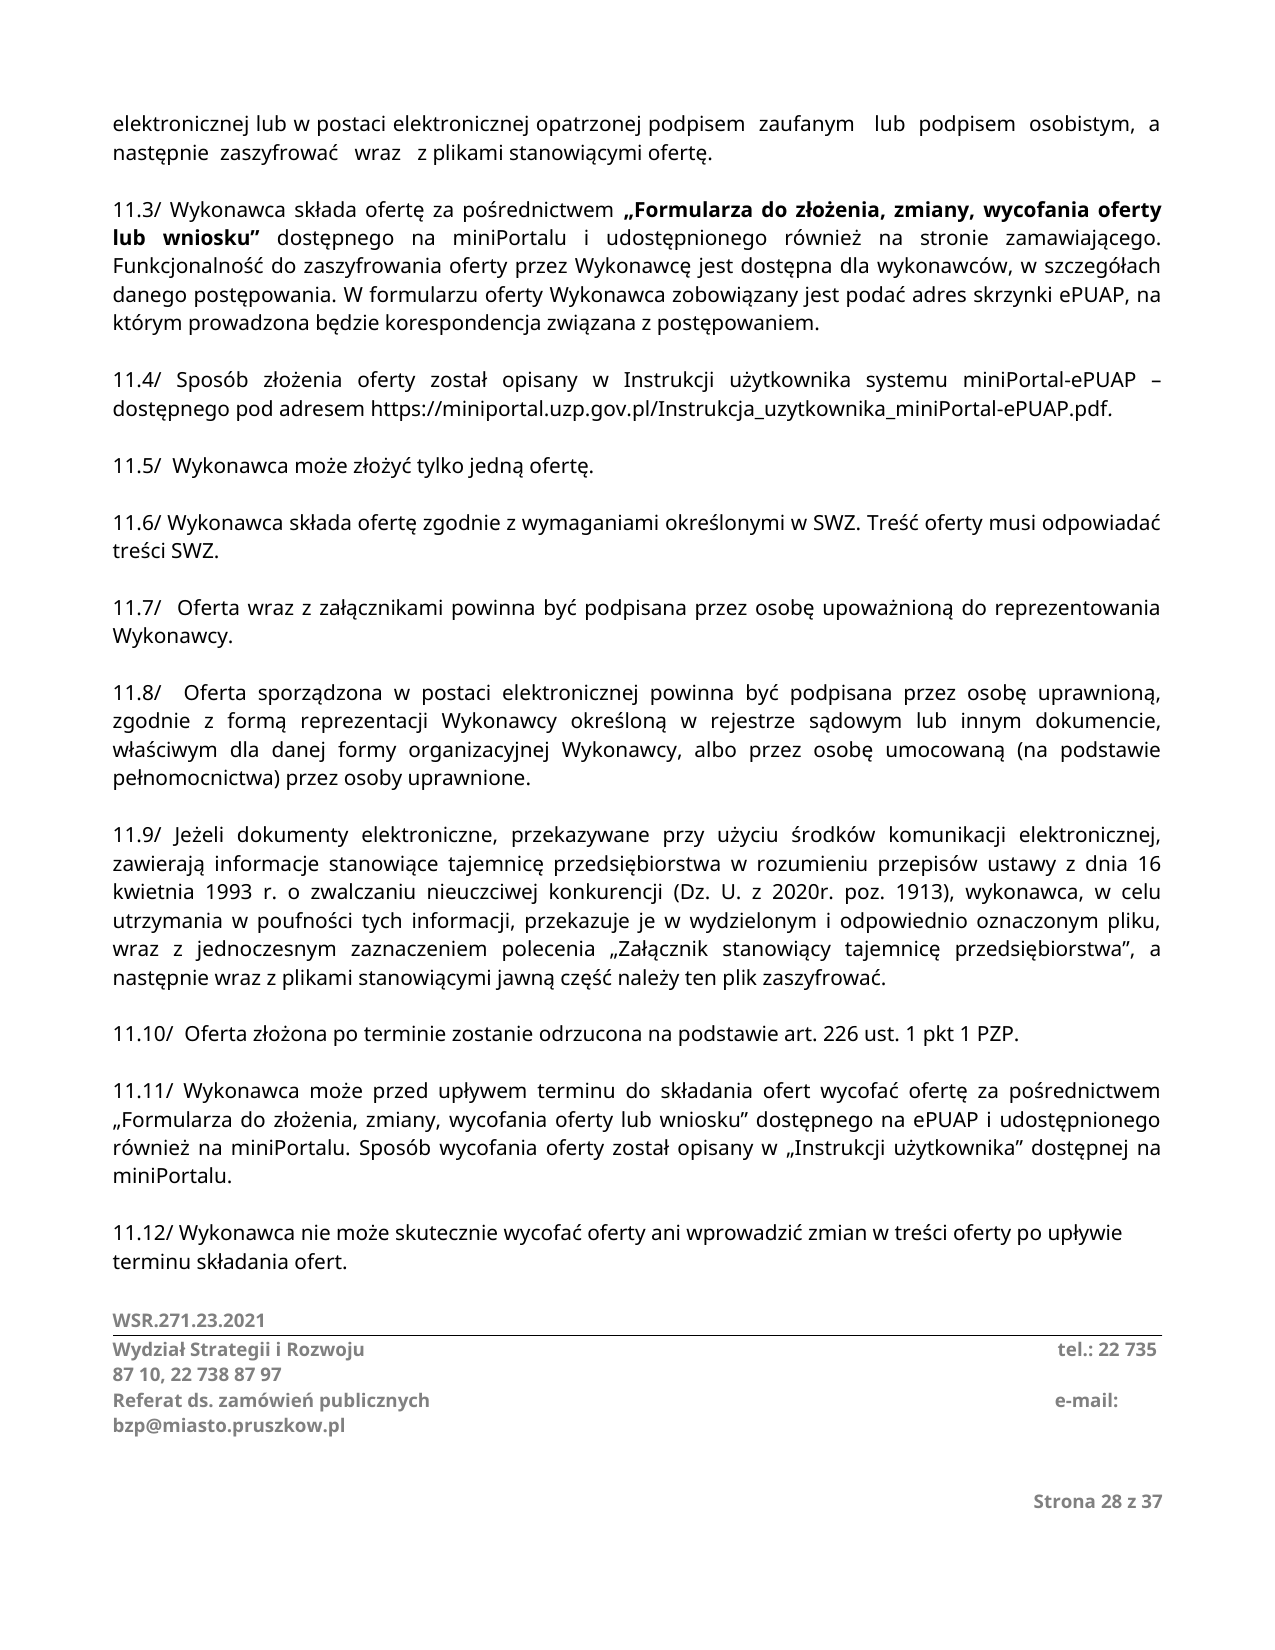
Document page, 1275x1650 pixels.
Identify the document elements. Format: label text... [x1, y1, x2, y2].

text 11.3/ Wykonawca składa ofertę za pośrednictwem „Formularza do złożenia, zmiany, wycofania oferty lub wniosku” dostępnego na miniPortalu i udostępnionego również na stronie zamawiającego. Funkcjonalność do zaszyfrowania oferty przez Wykonawcę jest dostępna dla wykonawców, w szczegółach danego postępowania. W formularzu oferty Wykonawca zobowiązany jest podać adres skrzynki ePUAP, na którym prowadzona będzie korespondencja związana z postępowaniem. [112, 195, 1162, 337]
text 11.10/ Oferta złożona po terminie zostanie odrzucona na podstawie art. 226 ust. 1 pkt 1 PZP. [112, 1019, 1162, 1048]
text 11.11/ Wykonawca może przed upływem terminu do składania ofert wycofać ofertę za pośrednictwem „Formularza do złożenia, zmiany, wycofania oferty lub wniosku” dostępnego na ePUAP i udostępnionego również na miniPortalu. Sposób wycofania oferty został opisany w „Instrukcji użytkownika” dostępnej na miniPortalu. [112, 1076, 1162, 1190]
text 11.9/ Jeżeli dokumenty elektroniczne, przekazywane przy użyciu środków komunikacji elektronicznej, zawierają informacje stanowiące tajemnicę przedsiębiorstwa w rozumieniu przepisów ustawy z dnia 16 kwietnia 1993 r. o zwalczaniu nieuczciwej konkurencji (Dz. U. z 2020r. poz. 1913), wykonawca, w celu utrzymania w poufności tych informacji, przekazuje je w wydzielonym i odpowiednio oznaczonym pliku, wraz z jednoczesnym zaznaczeniem polecenia „Załącznik stanowiący tajemnicę przedsiębiorstwa”, a następnie wraz z plikami stanowiącymi jawną część należy ten plik zaszyfrować. [112, 820, 1162, 991]
text 11.6/ Wykonawca składa ofertę zgodnie z wymaganiami określonymi w SWZ. Treść oferty musi odpowiadać treści SWZ. [112, 508, 1162, 564]
text 11.4/ Sposób złożenia oferty został opisany w Instrukcji użytkownika systemu miniPortal-ePUAP – dostępnego pod adresem https://miniportal.uzp.gov.pl/Instrukcja_uzytkownika_miniPortal-ePUAP.pdf. [112, 365, 1162, 422]
text 11.12/ Wykonawca nie może skutecznie wycofać oferty ani wprowadzić zmian w treści oferty po upływie terminu składania ofert. [112, 1218, 1162, 1275]
text 11.8/ Oferta sporządzona w postaci elektronicznej powinna być podpisana przez osobę uprawnioną, zgodnie z formą reprezentacji Wykonawcy określoną w rejestrze sądowym lub innym dokumencie, właściwym dla danej formy organizacyjnej Wykonawcy, albo przez osobę umocowaną (na podstawie pełnomocnictwa) przez osoby uprawnione. [112, 678, 1162, 792]
text 11.7/ Oferta wraz z załącznikami powinna być podpisana przez osobę upoważnioną do reprezentowania Wykonawcy. [112, 593, 1162, 650]
text 11.5/ Wykonawca może złożyć tylko jedną ofertę. [112, 451, 1162, 479]
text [112, 109, 1162, 166]
